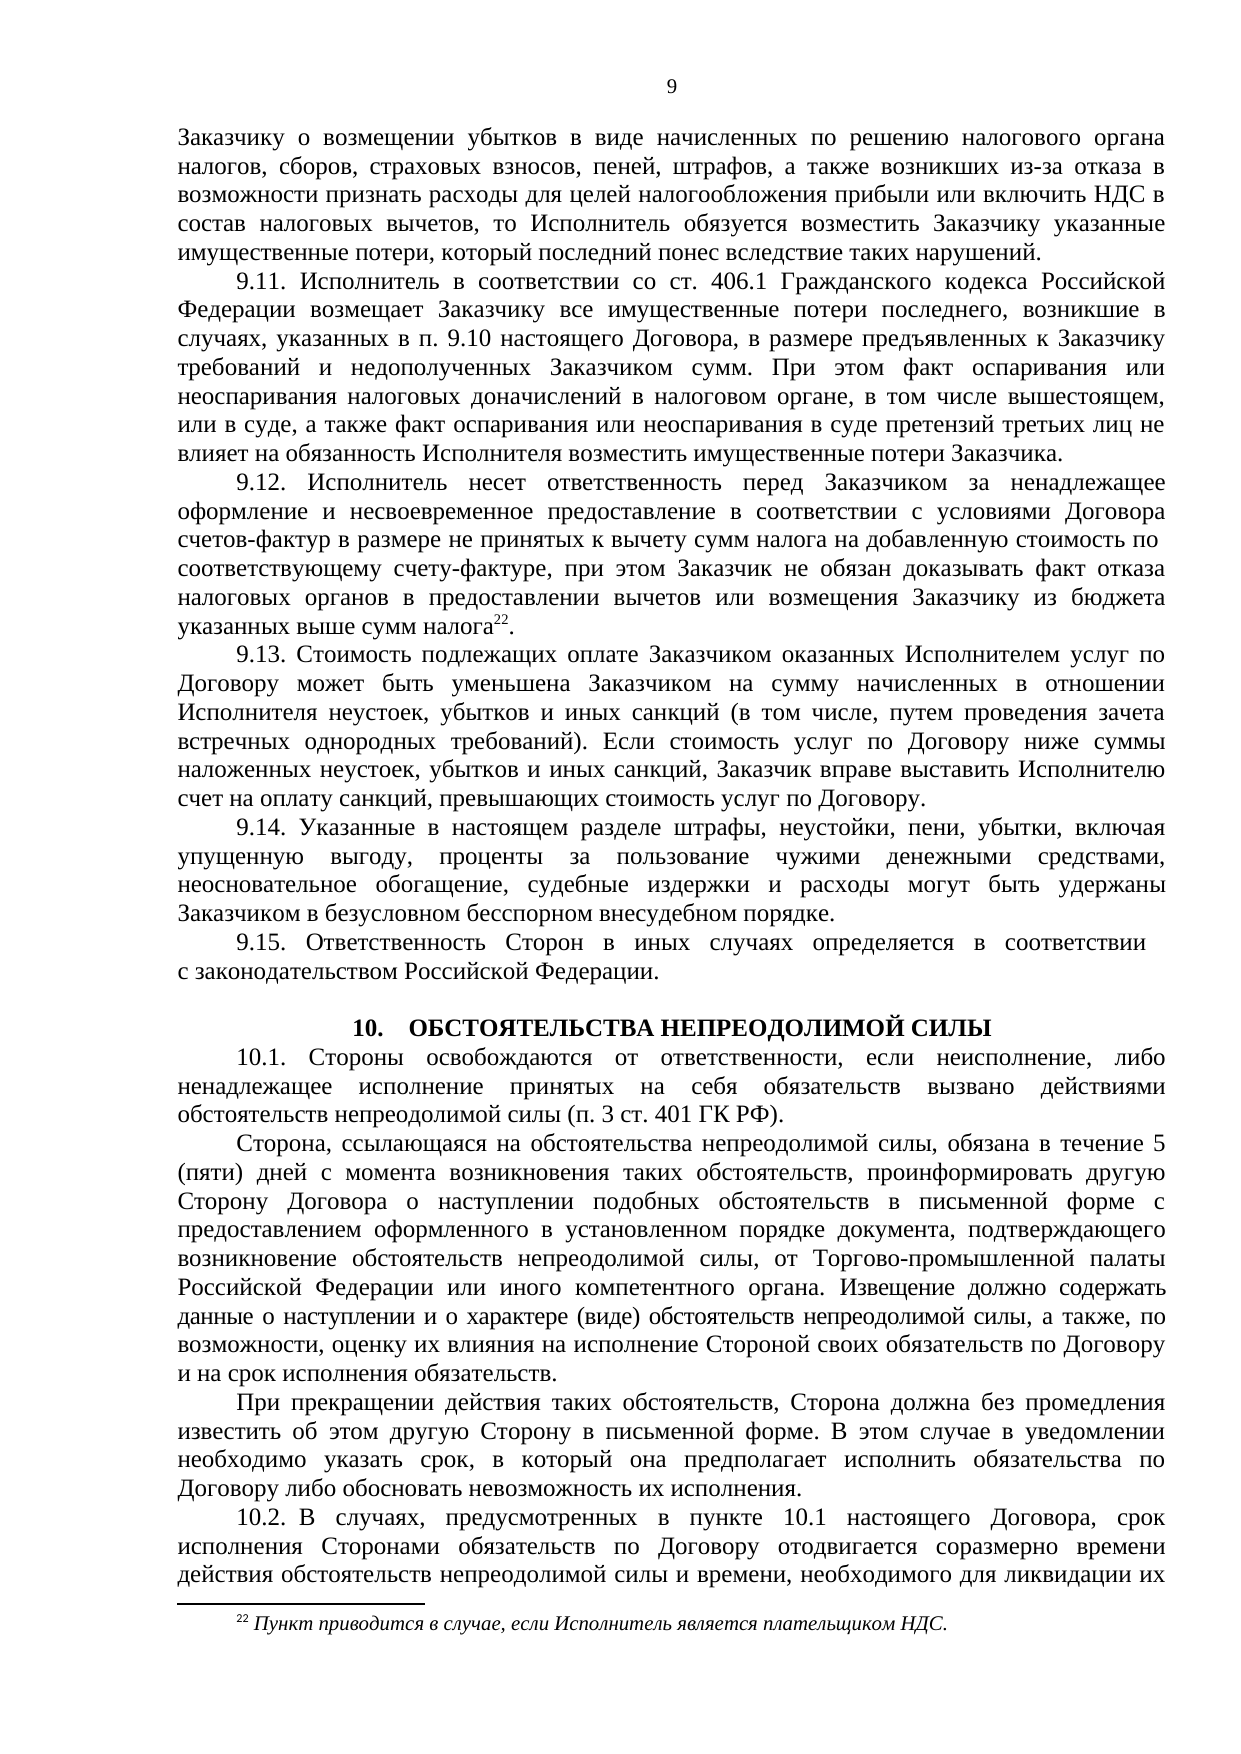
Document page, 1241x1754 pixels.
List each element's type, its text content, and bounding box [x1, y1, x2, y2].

text 9.14. Указанные в настоящем разделе штрафы, неустойки, пени, убытки, включая упущенную выгоду, проценты за пользование чужими денежными средствами, неосновательное обогащение, судебные издержки и расходы могут быть удержаны Заказчиком в безусловном бесспорном внесудебном порядке. [177, 812, 1166, 927]
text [177, 1502, 1166, 1588]
list обстоятельства непреодолимой силы [177, 1013, 1166, 1042]
text 10.1. Стороны освобождаются от ответственности, если неисполнение, либо ненадлежащее исполнение принятых на себя обязательств вызвано действиями обстоятельств непреодолимой силы (п. 3 ст. 401 ГК РФ). [177, 1042, 1166, 1128]
text 9.13. Стоимость подлежащих оплате Заказчиком оказанных Исполнителем услуг по Договору может быть уменьшена Заказчиком на сумму начисленных в отношении Исполнителя неустоек, убытков и иных санкций (в том числе, путем проведения зачета встречных однородных требований). Если стоимость услуг по Договору ниже суммы наложенных неустоек, убытков и иных санкций, Заказчик вправе выставить Исполнителю счет на оплату санкций, превышающих стоимость услуг по Договору. [177, 639, 1166, 812]
text При прекращении действия таких обстоятельств, Сторона должна без промедления известить об этом другую Сторону в письменной форме. В этом случае в уведомлении необходимо указать срок, в который она предполагает исполнить обязательства по Договору либо обосновать невозможность их исполнения. [177, 1387, 1166, 1502]
text 9.12. Исполнитель несет ответственность перед Заказчиком за ненадлежащее оформление и несвоевременное предоставление в соответствии с условиями Договора счетов-фактур в размере не принятых к вычету сумм налога на добавленную стоимость по соответствующему счету-фактуре, при этом Заказчик не обязан доказывать факт отказа налоговых органов в предоставлении вычетов или возмещения Заказчику из бюджета указанных выше сумм налога. [177, 467, 1166, 639]
text 9.11. Исполнитель в соответствии со ст. 406.1 Гражданского кодекса Российской Федерации возмещает Заказчику все имущественные потери последнего, возникшие в случаях, указанных в п. 9.10 настоящего Договора, в размере предъявленных к Заказчику требований и недополученных Заказчиком сумм. При этом факт оспаривания или неоспаривания налоговых доначислений в налоговом органе, в том числе вышестоящем, или в суде, а также факт оспаривания или неоспаривания в суде претензий третьих лиц не влияет на обязанность Исполнителя возместить имущественные потери Заказчика. [177, 266, 1166, 467]
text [177, 122, 1166, 266]
text Сторона, ссылающаяся на обстоятельства непреодолимой силы, обязана в течение 5 (пяти) дней с момента возникновения таких обстоятельств, проинформировать другую Сторону Договора о наступлении подобных обстоятельств в письменной форме с предоставлением оформленного в установленном порядке документа, подтверждающего возникновение обстоятельств непреодолимой силы, от Торгово-промышленной палаты Российской Федерации или иного компетентного органа. Извещение должно содержать данные о наступлении и о характере (виде) обстоятельств непреодолимой силы, а также, по возможности, оценку их влияния на исполнение Стороной своих обязательств по Договору и на срок исполнения обязательств. [177, 1128, 1166, 1387]
text 9.15. Ответственность Сторон в иных случаях определяется в соответствии с законодательством Российской Федерации. [177, 927, 1166, 984]
